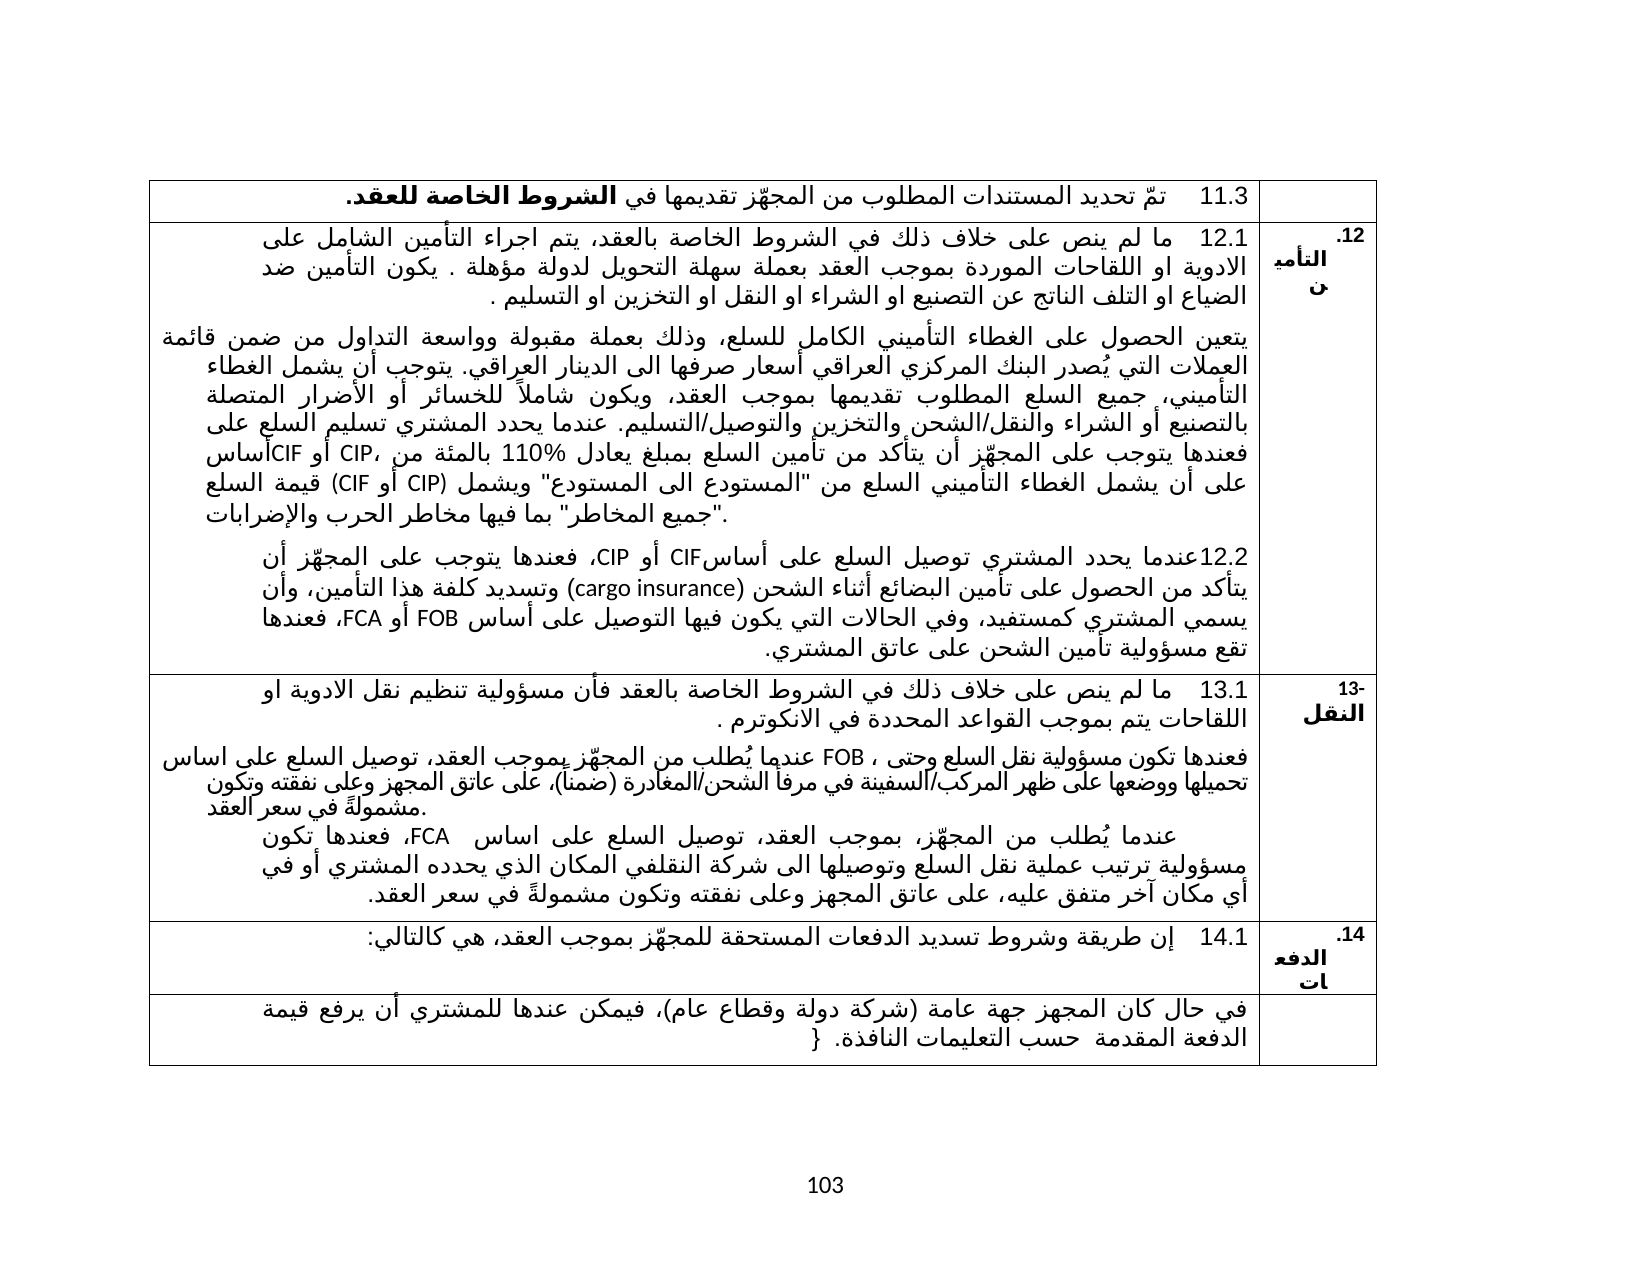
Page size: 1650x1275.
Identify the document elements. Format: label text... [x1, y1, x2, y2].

table_cell 14.1 إن طريقة وشروط تسديد الدفعات المستحقة للمجهّز بموجب العقد، هي كالتالي: [150, 922, 1259, 993]
table_cell 11.3 تمّ تحديد المستندات المطلوب من المجهّز تقديمها في الشروط الخاصة للعقد. [150, 181, 1259, 222]
table_cell 12.1 ما لم ينص على خلاف ذلك في الشروط الخاصة بالعقد، يتم اجراء التأمين الشامل على الادوية او اللقاحات الموردة بموجب العقد بعملة سهلة التحويل لدولة مؤهلة . يكون التأمين ضد الضياع او التلف الناتج عن التصنيع او الشراء او النقل او التخزين او التسليم . يتعين الحصول على الغطاء التأميني الكامل للسلع، وذلك بعملة مقبولة وواسعة التداول من ضمن قائمة العملات التي يُصدر البنك المركزي العراقي أسعار صرفها الى الدينار العراقي. يتوجب أن يشمل الغطاء التأميني، جميع السلع المطلوب تقديمها بموجب العقد، ويكون شاملاً للخسائر أو الأضرار المتصلة بالتصنيع أو الشراء والنقل/الشحن والتخزين والتوصيل/التسليم. عندما يحدد المشتري تسليم السلع على أساسCIF أو CIP، فعندها يتوجب على المجهّز أن يتأكد من تأمين السلع بمبلغ يعادل %110 بالمئة من قيمة السلع (CIF أو CIP) على أن يشمل الغطاء التأميني السلع من "المستودع الى المستودع" ويشمل "جميع المخاطر" بما فيها مخاطر الحرب والإضرابات. 12.2عندما يحدد المشتري توصيل السلع على أساسCIF أو CIP، فعندها يتوجب على المجهّز أن يتأكد من الحصول على تأمين البضائع أثناء الشحن (cargo insurance) وتسديد كلفة هذا التأمين، وأن يسمي المشتري كمستفيد، وفي الحالات التي يكون فيها التوصيل على أساس FOB أو FCA، فعندها تقع مسؤولية تأمين الشحن على عاتق المشتري. [150, 223, 1259, 674]
table_cell 13.1 ما لم ينص على خلاف ذلك في الشروط الخاصة بالعقد فأن مسؤولية تنظيم نقل الادوية او اللقاحات يتم بموجب القواعد المحددة في الانكوترم . عندما يُطلب من المجهّز بموجب العقد، توصيل السلع على اساس FOB ، فعندها تكون مسؤولية نقل السلع وحتى تحميلها ووضعها على ظهر المركب/السفينة في مرفأ الشحن/المغادرة (ضمناً)، على عاتق المجهز وعلى نفقته وتكون مشمولةً في سعر العقد. عندما يُطلب من المجهّز، بموجب العقد، توصيل السلع على اساس FCA، فعندها تكون مسؤولية ترتيب عملية نقل السلع وتوصيلها الى شركة النقلفي المكان الذي يحدده المشتري أو في أي مكان آخر متفق عليه، على عاتق المجهز وعلى نفقته وتكون مشمولةً في سعر العقد. [150, 675, 1259, 921]
table_cell [1260, 181, 1376, 222]
table_cell [1260, 995, 1376, 1064]
table_cell 14. الدفعات [1260, 922, 1376, 993]
table_cell 12. التأمين [1260, 223, 1376, 674]
table_cell في حال كان المجهز جهة عامة (شركة دولة وقطاع عام)، فيمكن عندها للمشتري أن يرفع قيمة الدفعة المقدمة حسب التعليمات النافذة. { [150, 995, 1259, 1064]
table_cell 13- النقل [1260, 675, 1376, 921]
